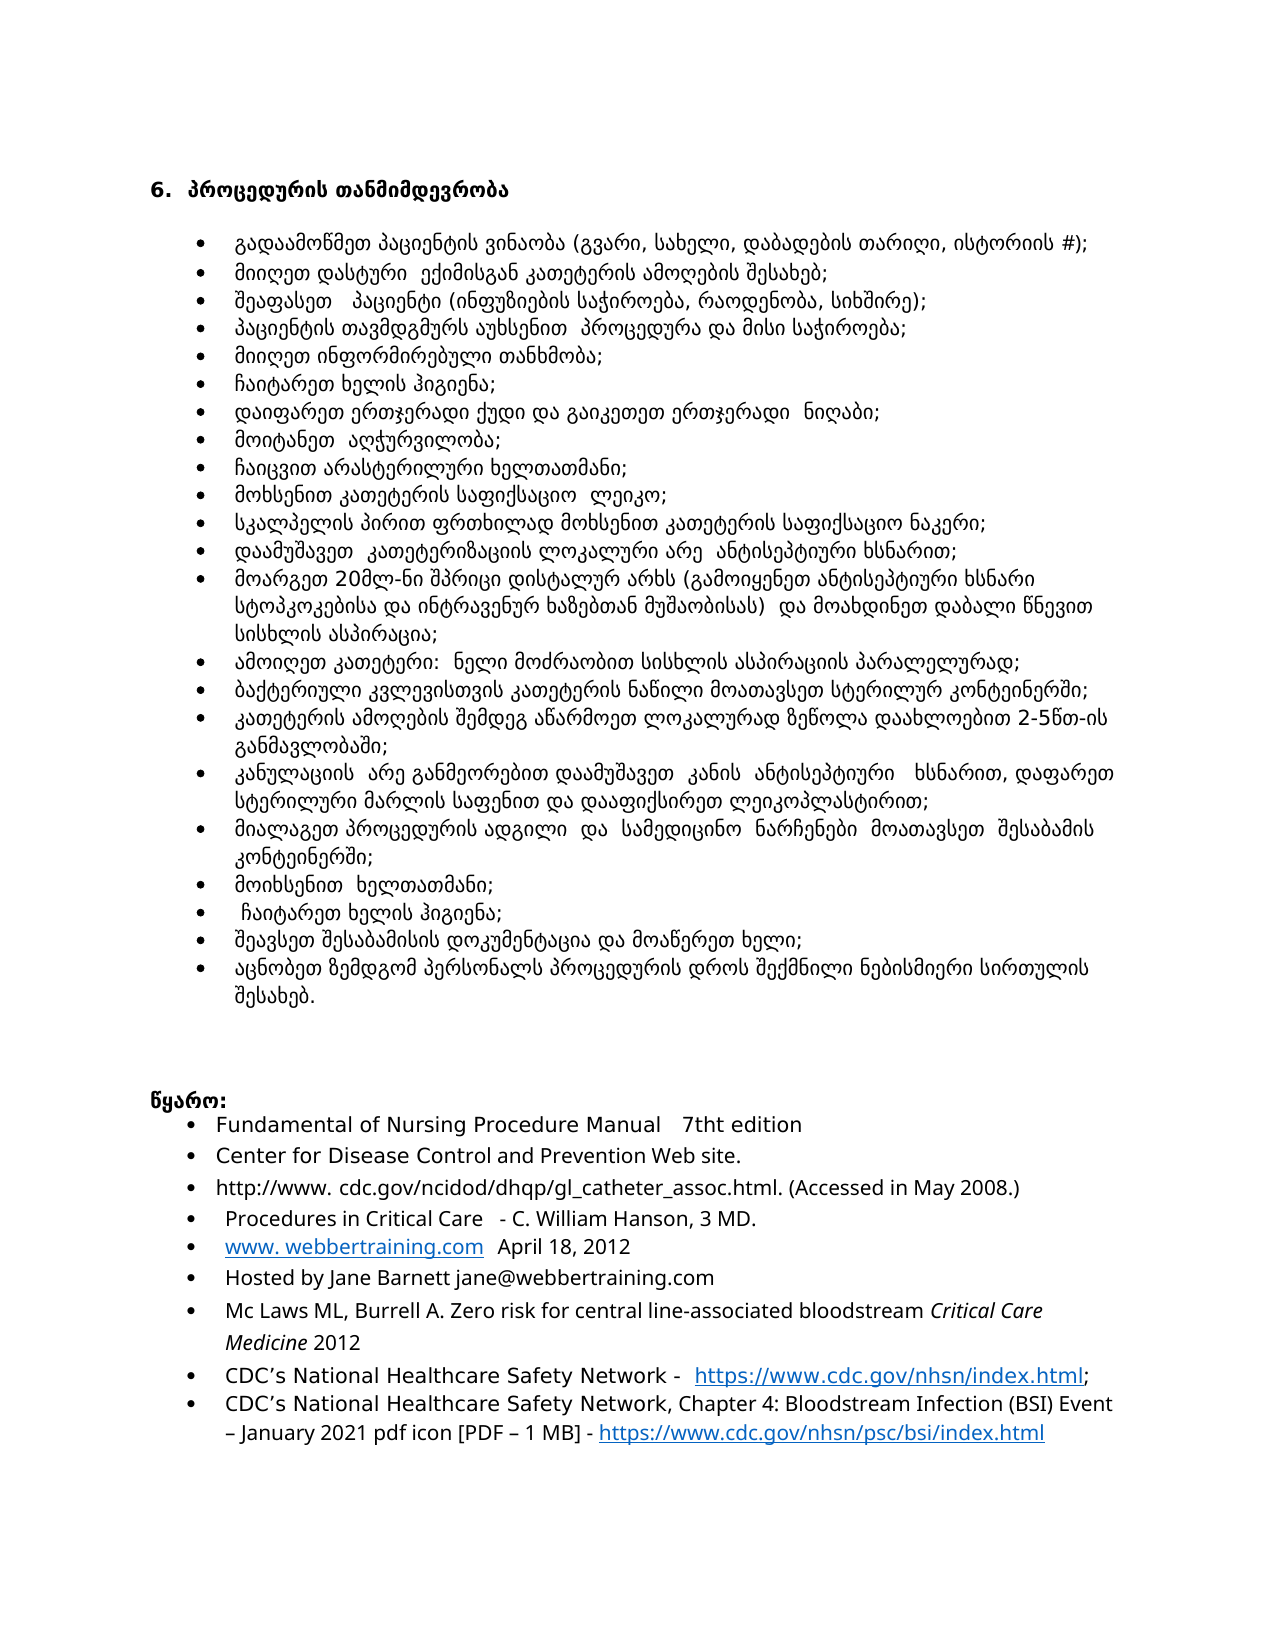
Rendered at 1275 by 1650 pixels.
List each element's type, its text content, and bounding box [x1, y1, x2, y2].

list შეავსეთ შესაბამისის დოკუმენტაცია და მოაწერეთ ხელი; [197, 928, 1125, 953]
list მიიღეთ დასტური ექიმისგან კათეტერის ამოღების შესახებ; [197, 261, 1125, 285]
list შეაფასეთ პაციენტი (ინფუზიების საჭიროება, რაოდენობა, სიხშირე); [197, 289, 1125, 313]
list Procedures in Critical Care - C. William Hanson, 3 MD. [187, 1204, 1125, 1232]
list კათეტერის ამოღების შემდეგ აწარმოეთ ლოკალურად ზეწოლა დაახლოებით 2-5წთ-ის განმავლობაში; [197, 706, 1125, 758]
list ბაქტერიული კვლევისთვის კათეტერის ნაწილი მოათავსეთ სტერილურ კონტეინერში; [197, 678, 1125, 702]
list მიალაგეთ პროცედურის ადგილი და სამედიცინო ნარჩენები მოათავსეთ შესაბამის კონტეინერში; [197, 817, 1125, 869]
list ამოიღეთ კათეტერი: ნელი მოძრაობით სისხლის ასპირაციის პარალელურად; [197, 650, 1125, 674]
list Center for Disease Control and Prevention Web site. [187, 1141, 1125, 1169]
list კანულაციის არე განმეორებით დაამუშავეთ კანის ანტისეპტიური ხსნარით, დაფარეთ სტერილური მარლის საფენით და დააფიქსირეთ ლეიკოპლასტირით; [197, 761, 1125, 813]
list Fundamental of Nursing Procedure Manual 7tht edition [187, 1113, 1125, 1137]
list Mc Laws ML, Burrell A. Zero risk for central line-associated bloodstream Critical Care Medicine 2012 [187, 1296, 1125, 1357]
list მიიღეთ ინფორმირებული თანხმობა; [197, 344, 1125, 368]
list ჩაიცვით არასტერილური ხელთათმანი; [197, 456, 1125, 480]
list მოიხსენით ხელთათმანი; [197, 873, 1125, 897]
list ჩაიტარეთ ხელის ჰიგიენა; [197, 901, 1125, 925]
list მოხსენით კათეტერის საფიქსაციო ლეიკო; [197, 483, 1125, 508]
list Hosted by Jane Barnett jane@webbertraining.com [187, 1263, 1125, 1292]
list დაამუშავეთ კათეტერიზაციის ლოკალური არე ანტისეპტიური ხსნარით; [197, 539, 1125, 563]
list აცნობეთ ზემდგომ პერსონალს პროცედურის დროს შექმნილი ნებისმიერი სირთულის შესახებ. [197, 956, 1125, 1008]
list მოარგეთ 20მლ-ნი შპრიცი დისტალურ არხს (გამოიყენეთ ანტისეპტიური ხსნარი სტოპკოკებისა და ინტრავენურ ხაზებთან მუშაობისას) და მოახდინეთ დაბალი წნევით სისხლის ასპირაცია; [197, 567, 1125, 647]
list CDC’s National Healthcare Safety Network, Chapter 4: Bloodstream Infection (BSI) Event – January 2021 pdf icon [PDF – 1 MB] - https://www.cdc.gov/nhsn/psc/bsi/index.html [187, 1389, 1125, 1446]
list მოიტანეთ აღჭურვილობა; [197, 428, 1125, 452]
list ჩაიტარეთ ხელის ჰიგიენა; [197, 372, 1125, 396]
list პაციენტის თავმდგმურს აუხსენით პროცედურა და მისი საჭიროება; [197, 316, 1125, 341]
list სკალპელის პირით ფრთხილად მოხსენით კათეტერის საფიქსაციო ნაკერი; [197, 511, 1125, 535]
list დაიფარეთ ერთჯერადი ქუდი და გაიკეთეთ ერთჯერადი ნიღაბი; [197, 400, 1125, 424]
list CDC’s National Healthcare Safety Network - https://www.cdc.gov/nhsn/index.html; [187, 1361, 1125, 1389]
list www. webbertraining.com April 18, 2012 [187, 1232, 1125, 1261]
text წყარო: [150, 1089, 1125, 1113]
list პროცედურის თანმიმდევრობა [150, 178, 1125, 202]
list გადაამოწმეთ პაციენტის ვინაობა (გვარი, სახელი, დაბადების თარიღი, ისტორიის #); [197, 228, 1125, 257]
list http://www. cdc.gov/ncidod/dhqp/gl_catheter_assoc.html. (Accessed in May 2008.) [187, 1173, 1125, 1202]
